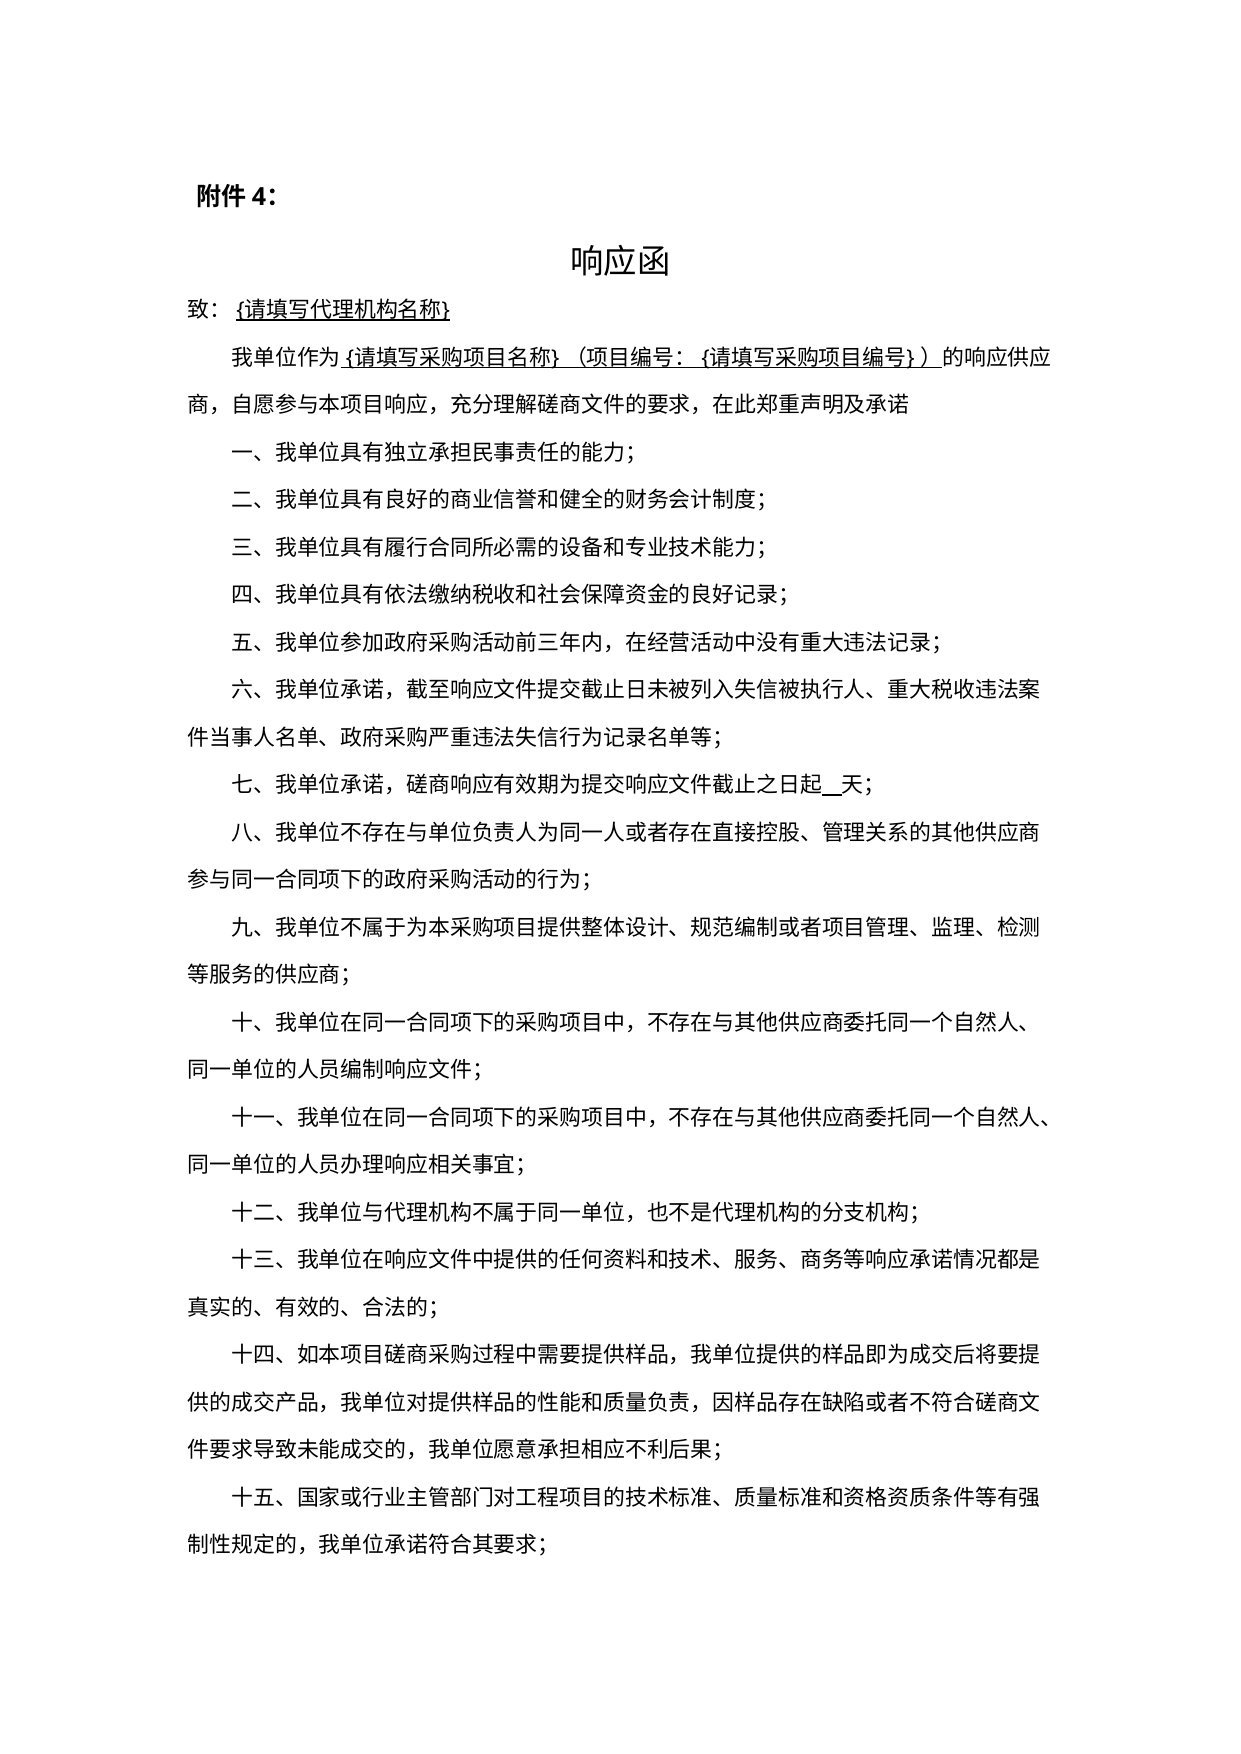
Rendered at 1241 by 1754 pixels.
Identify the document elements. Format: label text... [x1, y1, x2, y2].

text 四、我单位具有依法缴纳税收和社会保障资金的良好记录； [187, 577, 1053, 609]
text 一、我单位具有独立承担民事责任的能力； [187, 435, 1053, 466]
text 十三、我单位在响应文件中提供的任何资料和技术、服务、商务等响应承诺情况都是真实的、有效的、合法的； [187, 1242, 1053, 1321]
text 二、我单位具有良好的商业信誉和健全的财务会计制度； [187, 482, 1053, 514]
text 附件4： [146, 162, 1133, 227]
text 三、我单位具有履行合同所必需的设备和专业技术能力； [187, 530, 1053, 561]
text 我单位作为 {请填写采购项目名称} （项目编号： {请填写采购项目编号} ）的响应供应商，自愿参与本项目响应，充分理解磋商文件的要求，在此郑重声明及承诺 [187, 339, 1053, 419]
text 八、我单位不存在与单位负责人为同一人或者存在直接控股、管理关系的其他供应商参与同一合同项下的政府采购活动的行为； [187, 815, 1053, 894]
text 十二、我单位与代理机构不属于同一单位，也不是代理机构的分支机构； [187, 1195, 1053, 1226]
text 十、我单位在同一合同项下的采购项目中，不存在与其他供应商委托同一个自然人、同一单位的人员编制响应文件； [187, 1005, 1053, 1084]
text 九、我单位不属于为本采购项目提供整体设计、规范编制或者项目管理、监理、检测等服务的供应商； [187, 910, 1053, 989]
text 十五、国家或行业主管部门对工程项目的技术标准、质量标准和资格资质条件等有强制性规定的，我单位承诺符合其要求； [187, 1480, 1053, 1559]
text 十一、我单位在同一合同项下的采购项目中，不存在与其他供应商委托同一个自然人、同一单位的人员办理响应相关事宜； [187, 1100, 1053, 1179]
text 响应函 [187, 227, 1053, 292]
text 六、我单位承诺，截至响应文件提交截止日未被列入失信被执行人、重大税收违法案件当事人名单、政府采购严重违法失信行为记录名单等； [187, 672, 1053, 751]
text 十四、如本项目磋商采购过程中需要提供样品，我单位提供的样品即为成交后将要提供的成交产品，我单位对提供样品的性能和质量负责，因样品存在缺陷或者不符合磋商文件要求导致未能成交的，我单位愿意承担相应不利后果； [187, 1337, 1053, 1464]
text 致： {请填写代理机构名称} [187, 292, 1053, 324]
text 七、我单位承诺，磋商响应有效期为提交响应文件截止之日起 天； [187, 767, 1053, 799]
text 五、我单位参加政府采购活动前三年内，在经营活动中没有重大违法记录； [187, 625, 1053, 656]
